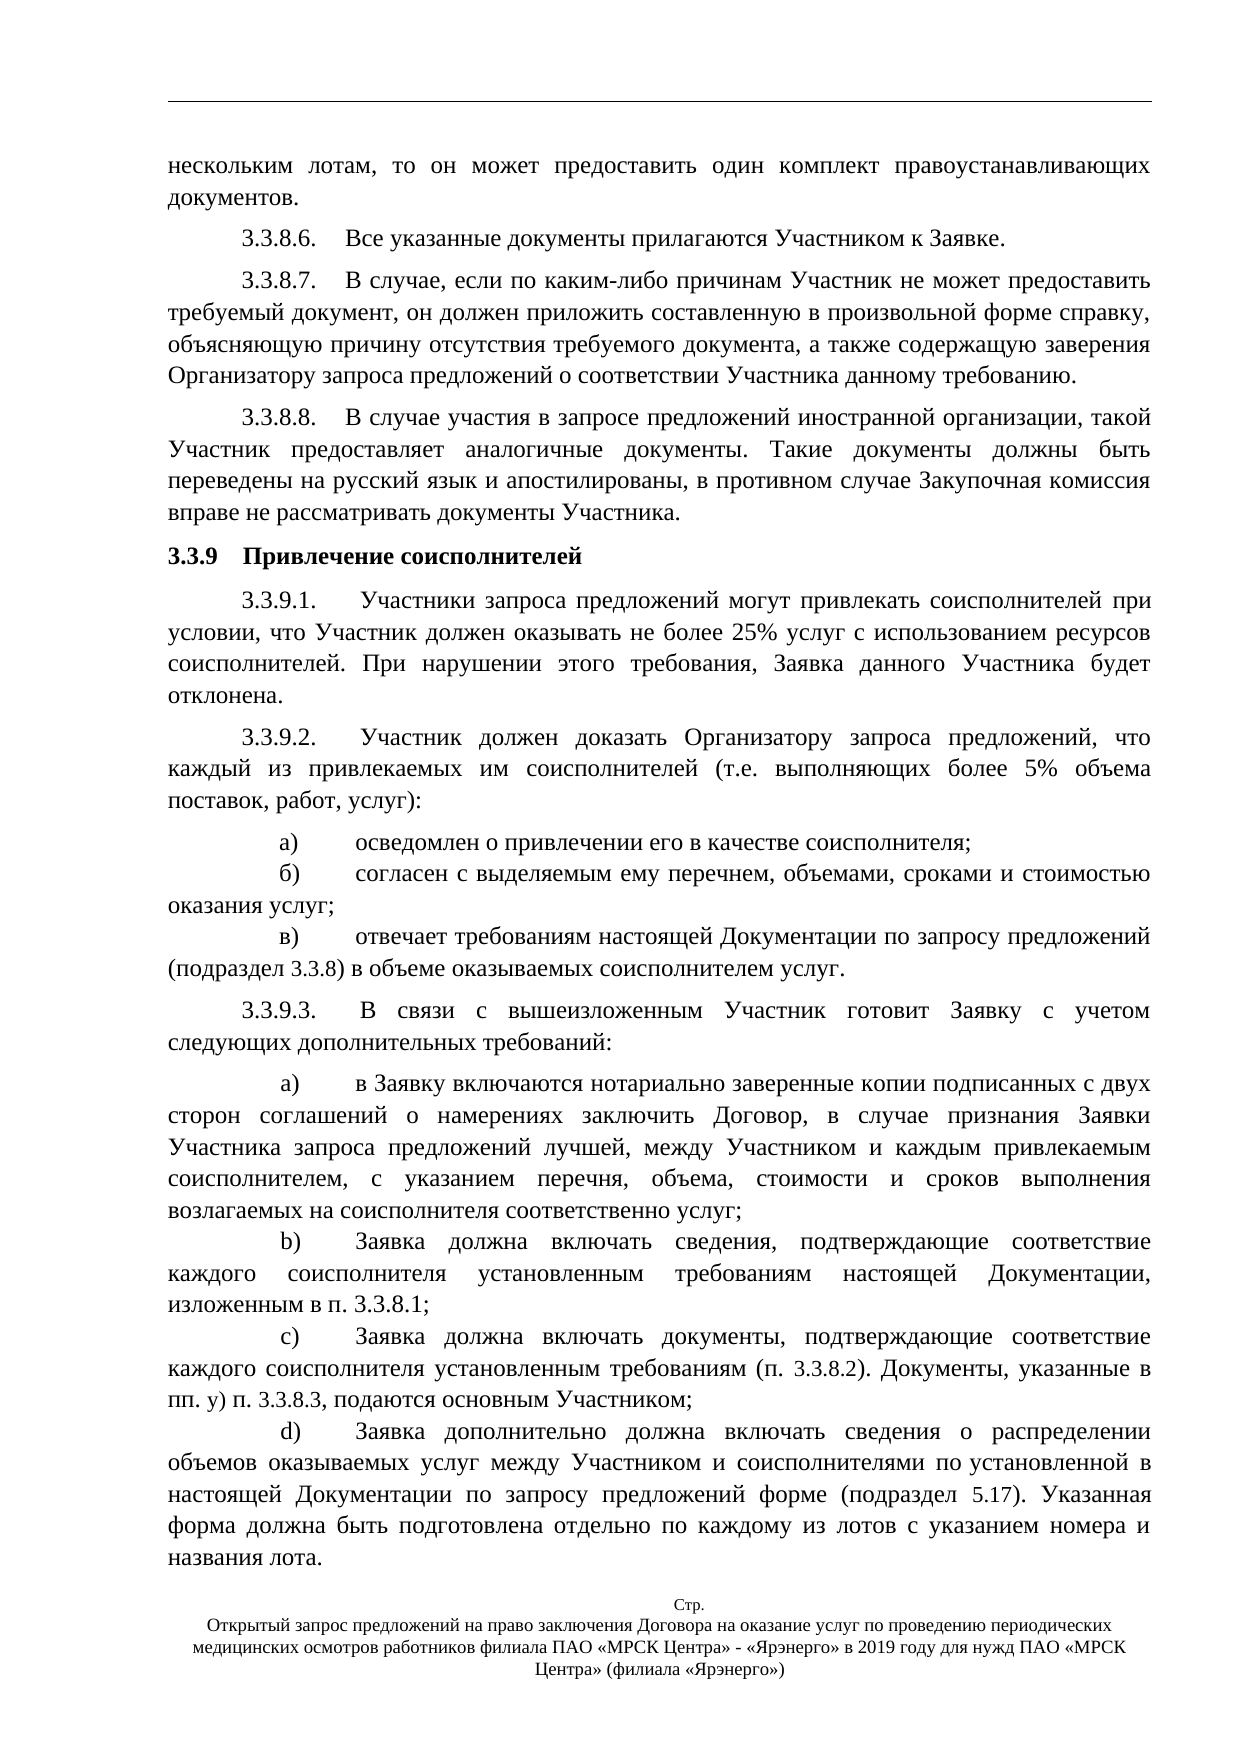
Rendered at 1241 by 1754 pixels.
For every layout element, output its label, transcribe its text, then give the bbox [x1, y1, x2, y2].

list Участник должен доказать Организатору запроса предложений, что каждый из привлекаемых им соисполнителей (т.е. выполняющих более 5% объема поставок, работ, услуг): [168, 722, 1152, 813]
list Заявка должна включать документы, подтверждающие соответствие каждого соисполнителя установленным требованиям (п. 3.3.8.2). Документы, указанные в пп. у) п. 3.3.8.3, подаются основным Участником; [168, 1321, 1152, 1413]
subtitle Привлечение соисполнителей [168, 541, 1152, 570]
list В случае, если по каким-либо причинам Участник не может предоставить требуемый документ, он должен приложить составленную в произвольной форме справку, объясняющую причину отсутствия требуемого документа, а также содержащую заверения Организатору запроса предложений о соответствии Участника данному требованию. [168, 266, 1152, 389]
list согласен с выделяемым ему перечнем, объемами, сроками и стоимостью оказания услуг; [168, 858, 1152, 919]
list Заявка дополнительно должна включать сведения о распределении объемов оказываемых услуг между Участником и соисполнителями по установленной в настоящей Документации по запросу предложений форме (подраздел 5.17). Указанная форма должна быть подготовлена отдельно по каждому из лотов с указанием номера и названия лота. [168, 1416, 1152, 1571]
list Участники запроса предложений могут привлекать соисполнителей при условии, что Участник должен оказывать не более 25% услуг c использованием ресурсов соисполнителей. При нарушении этого требования, Заявка данного Участника будет отклонена. [168, 585, 1152, 708]
list осведомлен о привлечении его в качестве соисполнителя; [168, 827, 1152, 856]
list Заявка должна включать сведения, подтверждающие соответствие каждого соисполнителя установленным требованиям настоящей Документации, изложенным в п. 3.3.8.1; [168, 1226, 1152, 1318]
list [168, 150, 1152, 210]
list Все указанные документы прилагаются Участником к Заявке. [168, 223, 1152, 252]
list отвечает требованиям настоящей Документации по запросу предложений (подраздел 3.3.8) в объеме оказываемых соисполнителем услуг. [168, 921, 1152, 982]
list В случае участия в запросе предложений иностранной организации, такой Участник предоставляет аналогичные документы. Такие документы должны быть переведены на русский язык и апостилированы, в противном случае Закупочная комиссия вправе не рассматривать документы Участника. [168, 402, 1152, 526]
list В связи с вышеизложенным Участник готовит Заявку с учетом следующих дополнительных требований: [168, 995, 1152, 1055]
list в Заявку включаются нотариально заверенные копии подписанных с двух сторон соглашений о намерениях заключить Договор, в случае признания Заявки Участника запроса предложений лучшей, между Участником и каждым привлекаемым соисполнителем, с указанием перечня, объема, стоимости и сроков выполнения возлагаемых на соисполнителя соответственно услуг; [168, 1068, 1152, 1223]
